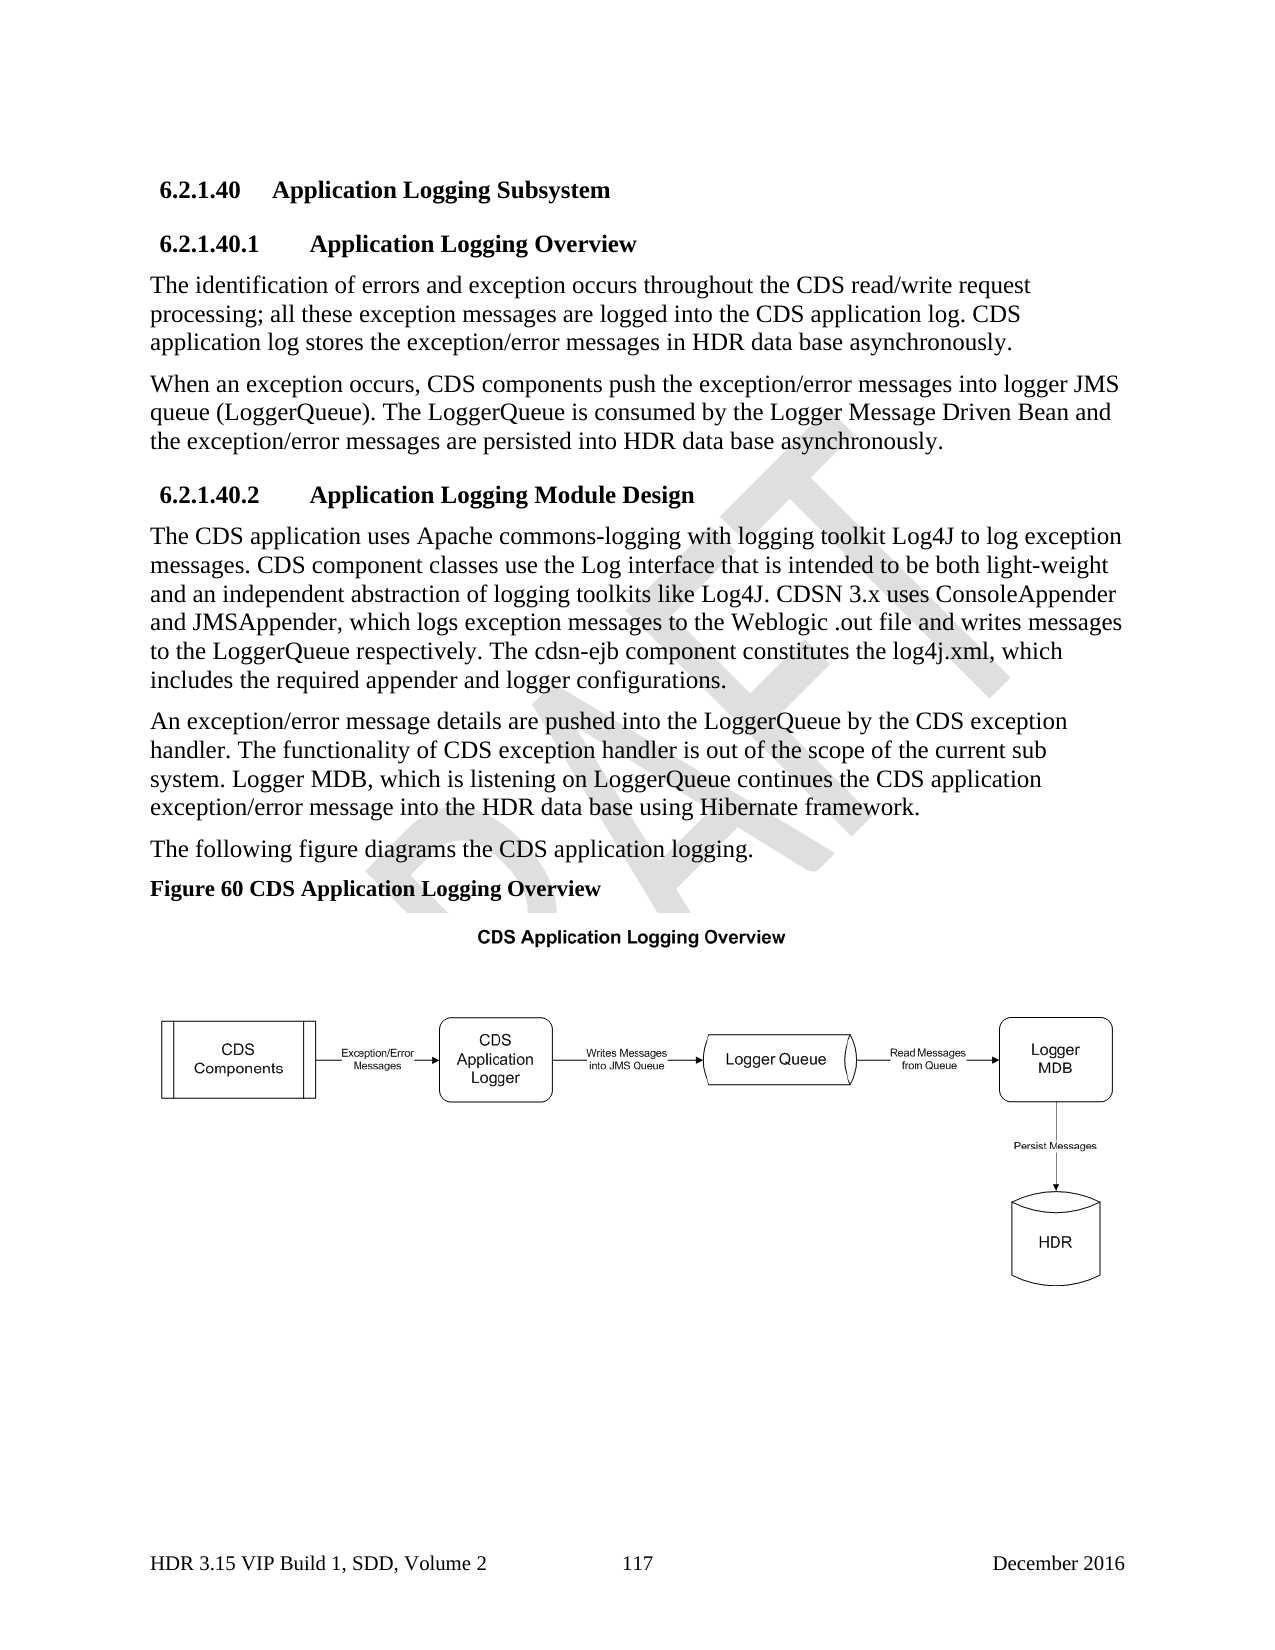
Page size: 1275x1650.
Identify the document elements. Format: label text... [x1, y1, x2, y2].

subtitle Application Logging Overview [159, 229, 1125, 257]
text The CDS application uses Apache commons-logging with logging toolkit Log4J to log exception messages. CDS component classes use the Log interface that is intended to be both light-weight and an independent abstraction of logging toolkits like Log4J. CDSN 3.x uses ConsoleAppender and JMSAppender, which logs exception messages to the Weblogic .out file and writes messages to the LoggerQueue respectively. The cdsn-ejb component constitutes the log4j.xml, which includes the required appender and logger configurations. [150, 521, 1125, 694]
text The identification of errors and exception occurs throughout the CDS read/write request processing; all these exception messages are logged into the CDS application log. CDS application log stores the exception/error messages in HDR data base asynchronously. [150, 270, 1125, 356]
picture [150, 913, 1125, 1305]
subtitle Application Logging Subsystem [159, 175, 1125, 204]
text Figure 60 CDS Application Logging Overview [150, 875, 1125, 901]
text When an exception occurs, CDS components push the exception/error messages into logger JMS queue (LoggerQueue). The LoggerQueue is consumed by the Logger Message Driven Bean and the exception/error messages are persisted into HDR data base asynchronously. [150, 369, 1125, 455]
text An exception/error message details are pushed into the LoggerQueue by the CDS exception handler. The functionality of CDS exception handler is out of the scope of the current sub system. Logger MDB, which is listening on LoggerQueue continues the CDS application exception/error message into the HDR data base using Hibernate framework. [150, 706, 1125, 821]
text The following figure diagrams the CDS application logging. [150, 834, 1125, 862]
subtitle Application Logging Module Design [159, 480, 1125, 509]
